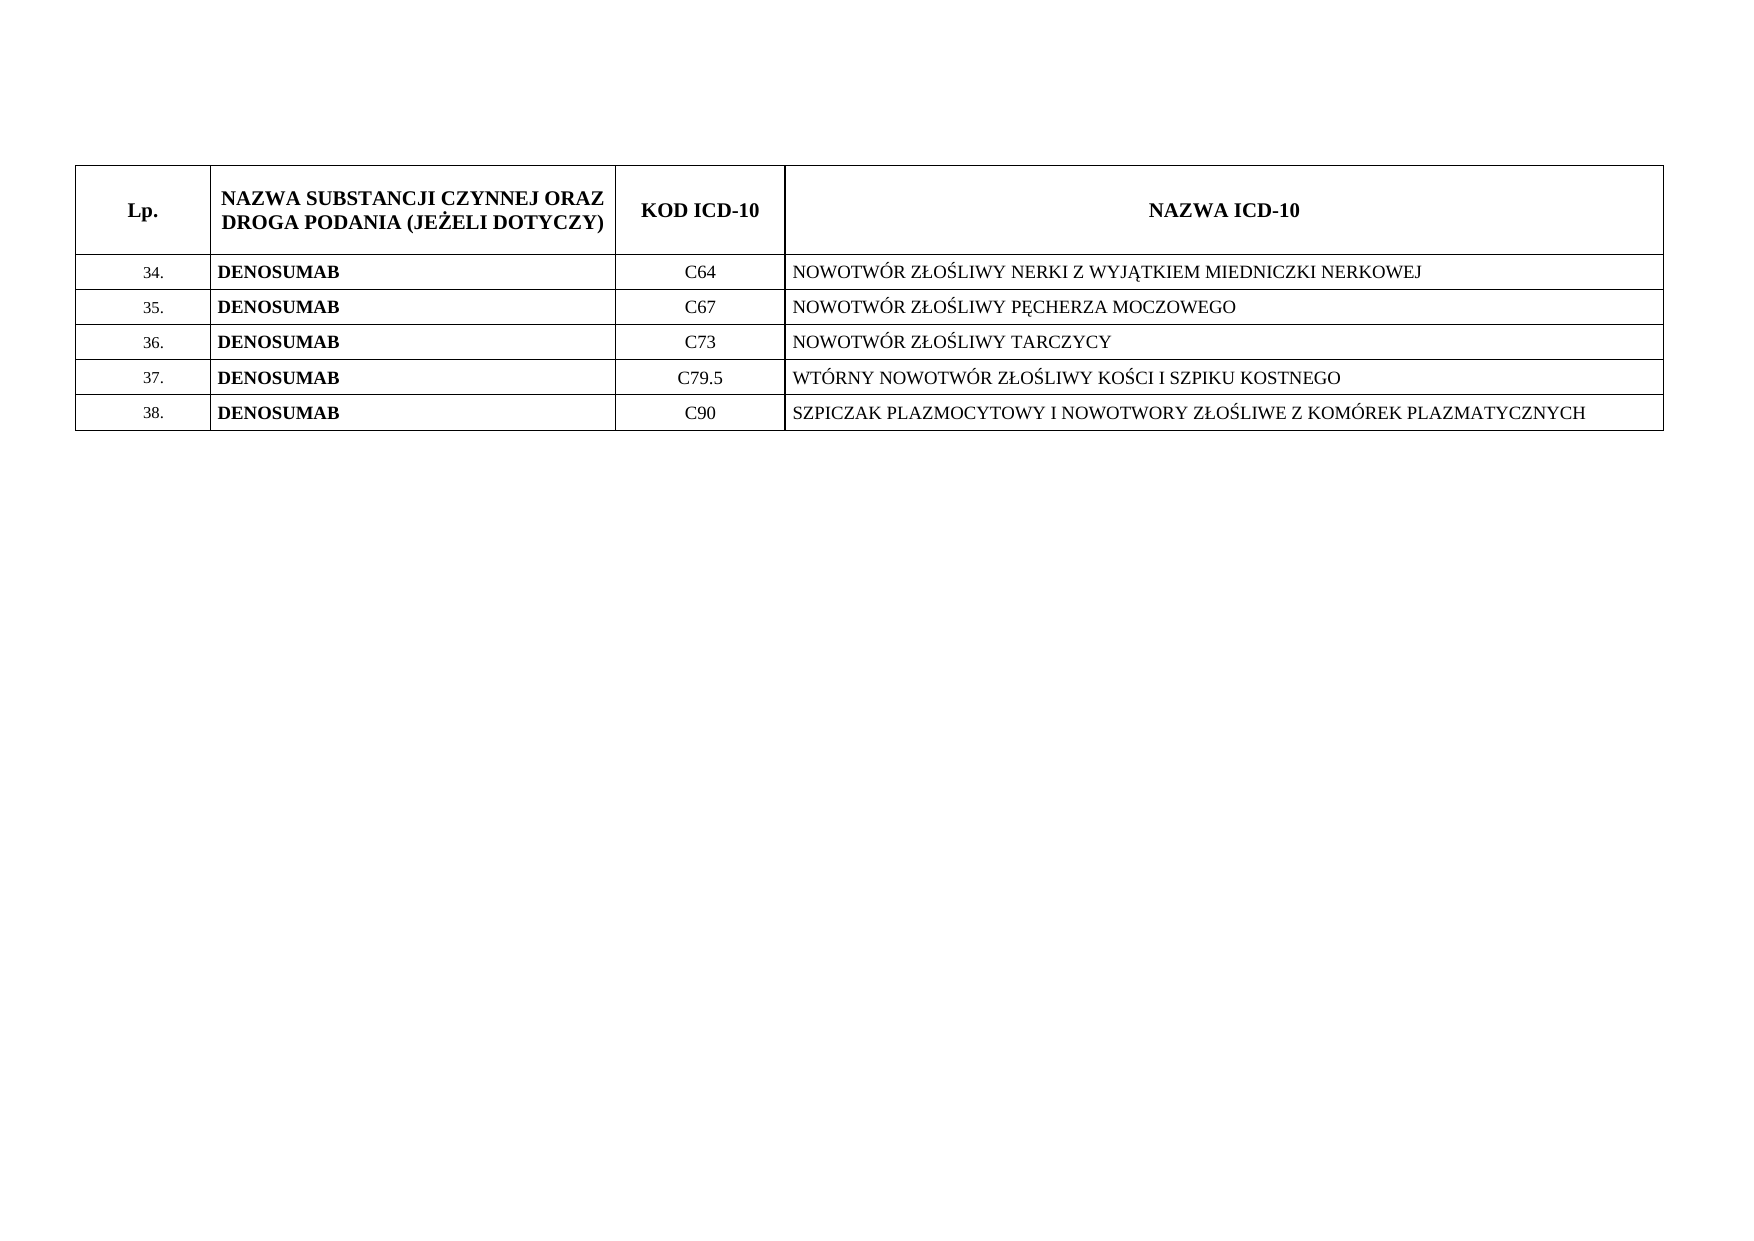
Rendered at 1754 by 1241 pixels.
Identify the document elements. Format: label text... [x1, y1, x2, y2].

table_cell C64 [616, 255, 784, 289]
table_cell WTÓRNY NOWOTWÓR ZŁOŚLIWY KOŚCI I SZPIKU KOSTNEGO [786, 360, 1663, 394]
table_cell DENOSUMAB [211, 395, 615, 429]
table_cell DENOSUMAB [211, 290, 615, 324]
table_cell [76, 255, 210, 289]
table_cell [76, 395, 210, 429]
table_cell C90 [616, 395, 784, 429]
table_cell DENOSUMAB [211, 325, 615, 359]
table_cell [76, 360, 210, 394]
table_cell C79.5 [616, 360, 784, 394]
table_cell C67 [616, 290, 784, 324]
table_header KOD ICD-10 [616, 166, 784, 254]
table_cell SZPICZAK PLAZMOCYTOWY I NOWOTWORY ZŁOŚLIWE Z KOMÓREK PLAZMATYCZNYCH [786, 395, 1663, 429]
table_cell C73 [616, 325, 784, 359]
table_cell [76, 325, 210, 359]
table_cell DENOSUMAB [211, 255, 615, 289]
table_cell NOWOTWÓR ZŁOŚLIWY TARCZYCY [786, 325, 1663, 359]
table_cell NOWOTWÓR ZŁOŚLIWY PĘCHERZA MOCZOWEGO [786, 290, 1663, 324]
table_header Lp. [76, 166, 210, 254]
table_cell DENOSUMAB [211, 360, 615, 394]
table_cell NOWOTWÓR ZŁOŚLIWY NERKI Z WYJĄTKIEM MIEDNICZKI NERKOWEJ [786, 255, 1663, 289]
table_cell [76, 290, 210, 324]
table_header NAZWA ICD-10 [786, 166, 1663, 254]
table_header NAZWA SUBSTANCJI CZYNNEJ ORAZ DROGA PODANIA (JEŻELI DOTYCZY) [211, 166, 615, 254]
